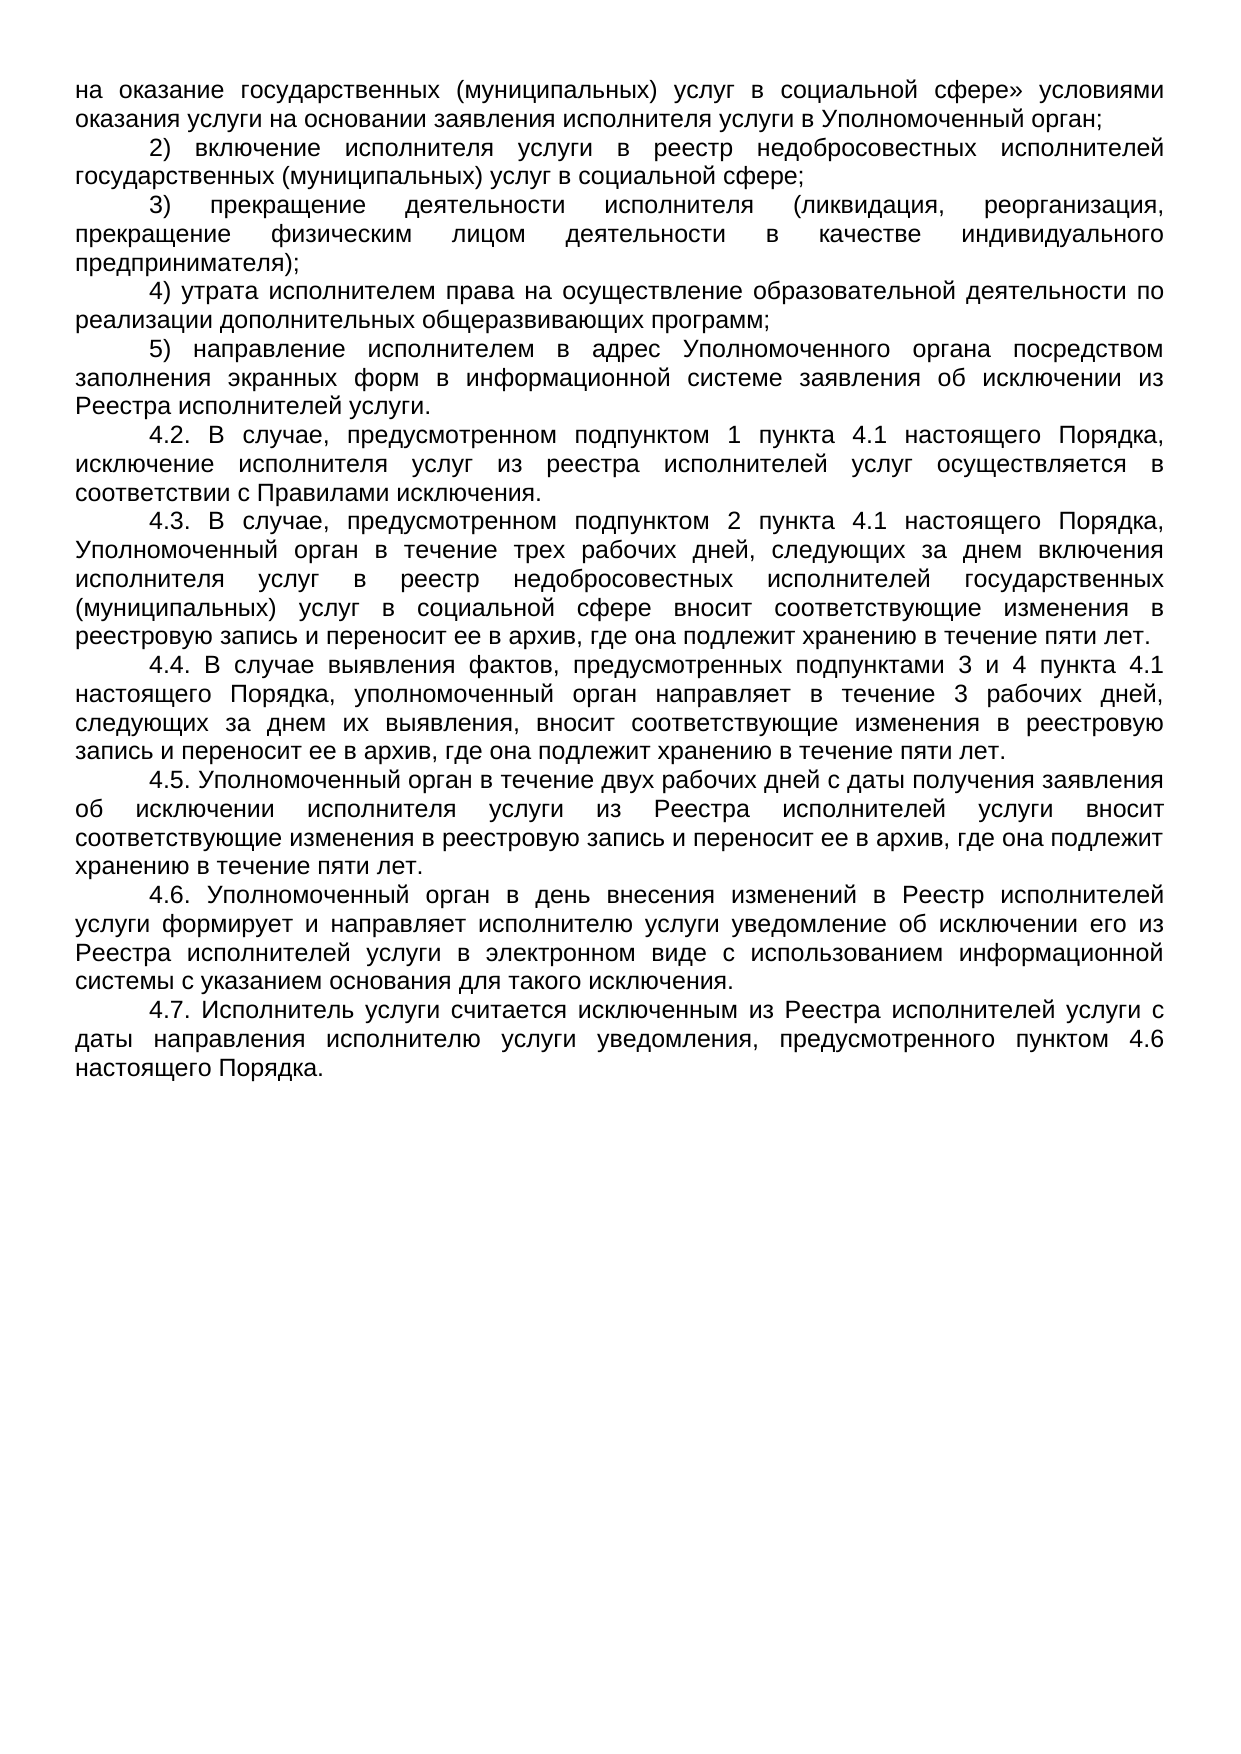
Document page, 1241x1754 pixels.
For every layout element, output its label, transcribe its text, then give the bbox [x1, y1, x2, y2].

text 5) направление исполнителем в адрес Уполномоченного органа посредством заполнения экранных форм в информационной системе заявления об исключении из Реестра исполнителей услуги. [75, 334, 1165, 420]
text 4.3. В случае, предусмотренном подпунктом 2 пункта 4.1 настоящего Порядка, Уполномоченный орган в течение трех рабочих дней, следующих за днем включения исполнителя услуг в реестр недобросовестных исполнителей государственных (муниципальных) услуг в социальной сфере вносит соответствующие изменения в реестровую запись и переносит ее в архив, где она подлежит хранению в течение пяти лет. [75, 506, 1165, 650]
text 4) утрата исполнителем права на осуществление образовательной деятельности по реализации дополнительных общеразвивающих программ; [75, 276, 1165, 334]
text 2) включение исполнителя услуги в реестр недобросовестных исполнителей государственных (муниципальных) услуг в социальной сфере; [75, 132, 1165, 190]
text 4.5. Уполномоченный орган в течение двух рабочих дней с даты получения заявления об исключении исполнителя услуги из Реестра исполнителей услуги вносит соответствующие изменения в реестровую запись и переносит ее в архив, где она подлежит хранению в течение пяти лет. [75, 765, 1165, 880]
text 4.6. Уполномоченный орган в день внесения изменений в Реестр исполнителей услуги формирует и направляет исполнителю услуги уведомление об исключении его из Реестра исполнителей услуги в электронном виде с использованием информационной системы с указанием основания для такого исключения. [75, 880, 1165, 995]
text 4.2. В случае, предусмотренном подпунктом 1 пункта 4.1 настоящего Порядка, исключение исполнителя услуг из реестра исполнителей услуг осуществляется в соответствии с Правилами исключения. [75, 420, 1165, 506]
text 3) прекращение деятельности исполнителя (ликвидация, реорганизация, прекращение физическим лицом деятельности в качестве индивидуального предпринимателя); [75, 190, 1165, 276]
text 4.7. Исполнитель услуги считается исключенным из Реестра исполнителей услуги с даты направления исполнителю услуги уведомления, предусмотренного пунктом 4.6 настоящего Порядка. [75, 995, 1165, 1081]
text 4.4. В случае выявления фактов, предусмотренных подпунктами 3 и 4 пункта 4.1 настоящего Порядка, уполномоченный орган направляет в течение 3 рабочих дней, следующих за днем их выявления, вносит соответствующие изменения в реестровую запись и переносит ее в архив, где она подлежит хранению в течение пяти лет. [75, 650, 1165, 765]
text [75, 75, 1165, 132]
